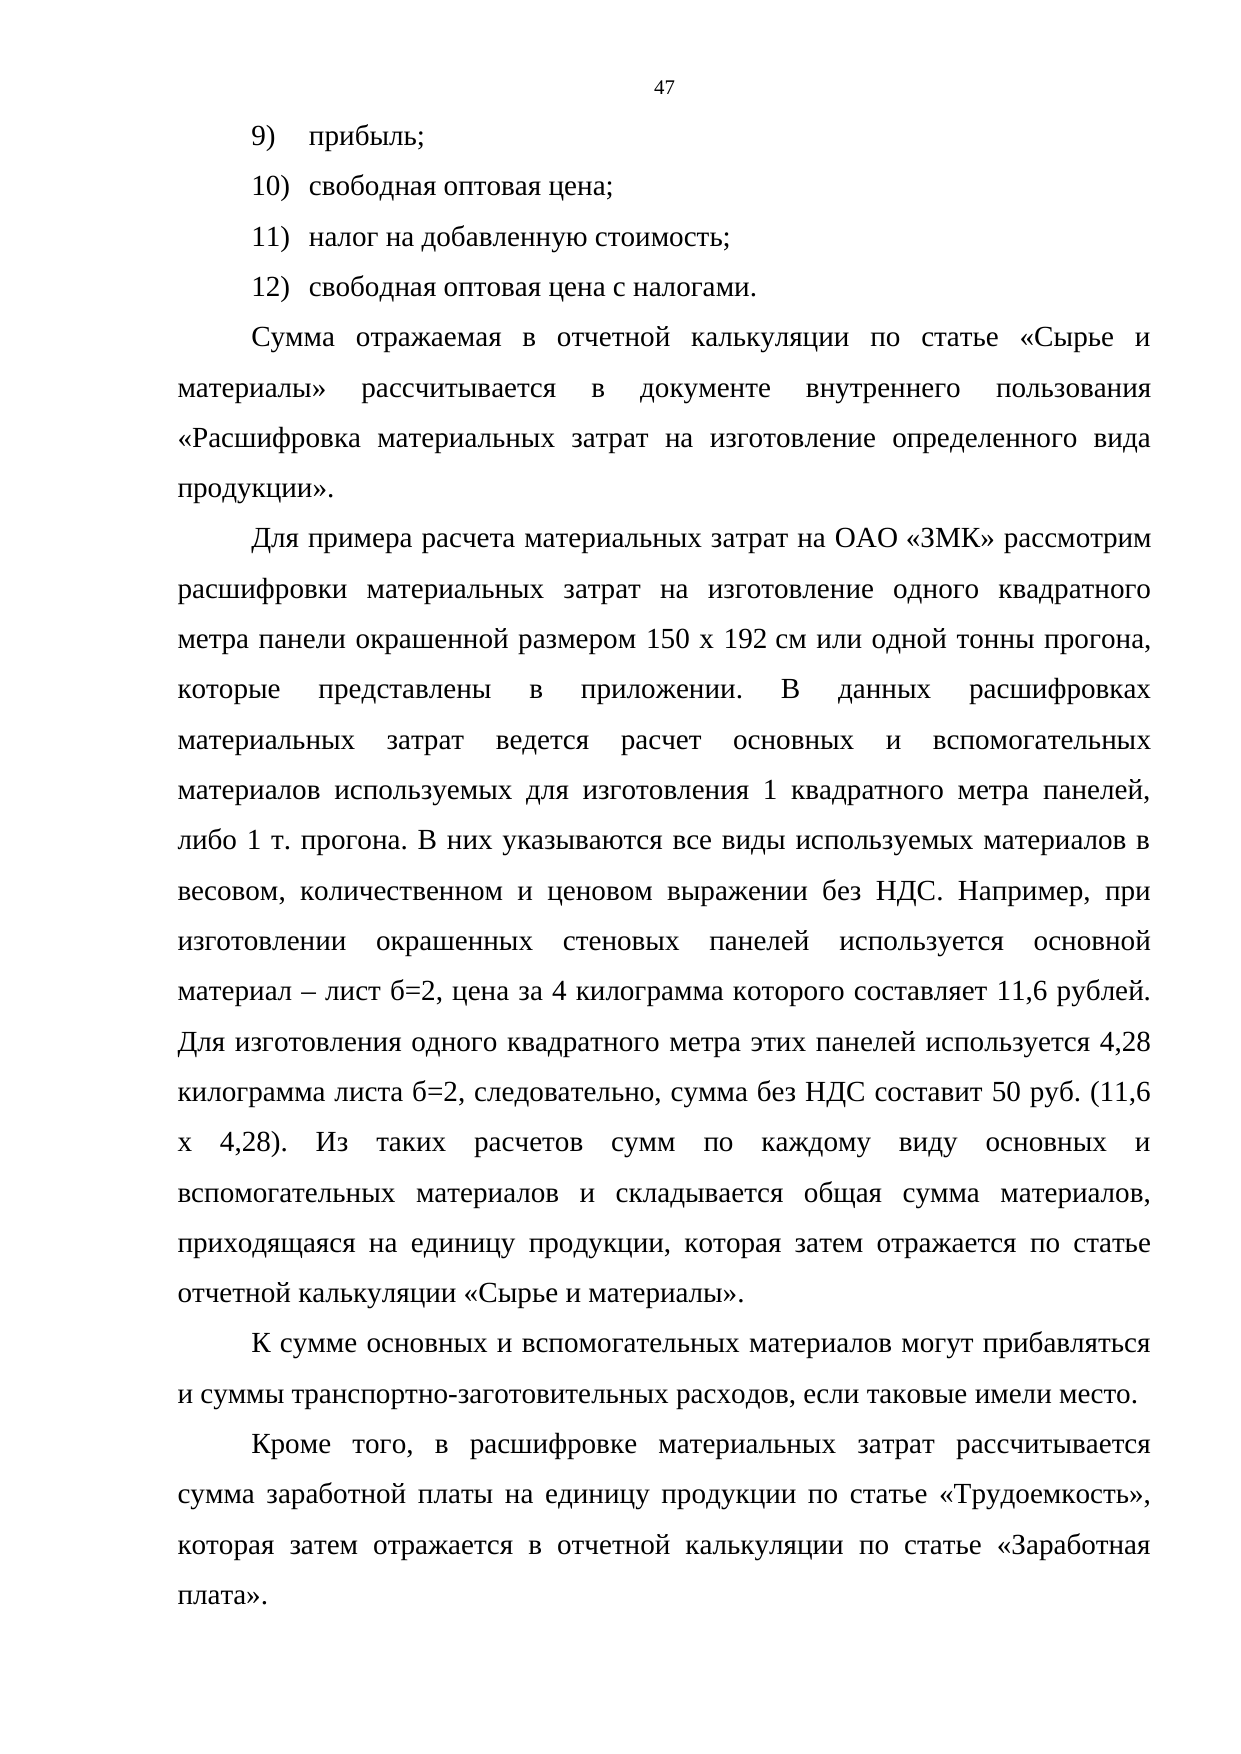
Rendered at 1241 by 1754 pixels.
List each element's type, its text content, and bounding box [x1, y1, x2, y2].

list свободная оптовая цена; [177, 168, 1152, 202]
text К сумме основных и вспомогательных материалов могут прибавляться и суммы транспортно-заготовительных расходов, если таковые имели место. [177, 1326, 1152, 1409]
text Сумма отражаемая в отчетной калькуляции по статье «Сырье и материалы» рассчитывается в документе внутреннего пользования «Расшифровка материальных затрат на изготовление определенного вида продукции». [177, 319, 1152, 504]
text Кроме того, в расшифровке материальных затрат рассчитывается сумма заработной платы на единицу продукции по статье «Трудоемкость», которая затем отражается в отчетной калькуляции по статье «Заработная плата». [177, 1426, 1152, 1611]
text Для примера расчета материальных затрат на ОАО «ЗМК» рассмотрим расшифровки материальных затрат на изготовление одного квадратного метра панели окрашенной размером 150 х 192 см или одной тонны прогона, которые представлены в приложении. В данных расшифровках материальных затрат ведется расчет основных и вспомогательных материалов используемых для изготовления 1 квадратного метра панелей, либо 1 т. прогона. В них указываются все виды используемых материалов в весовом, количественном и ценовом выражении без НДС. Например, при изготовлении окрашенных стеновых панелей используется основной материал – лист б=2, цена за 4 килограмма которого составляет 11,6 рублей. Для изготовления одного квадратного метра этих панелей используется 4,28 килограмма листа б=2, следовательно, сумма без НДС составит 50 руб. (11,6 х 4,28). Из таких расчетов сумм по каждому виду основных и вспомогательных материалов и складывается общая сумма материалов, приходящаяся на единицу продукции, которая затем отражается по статье отчетной калькуляции «Сырье и материалы». [177, 521, 1152, 1309]
list свободная оптовая цена с налогами. [177, 269, 1152, 303]
list налог на добавленную стоимость; [177, 219, 1152, 252]
list прибыль; [177, 118, 1152, 152]
